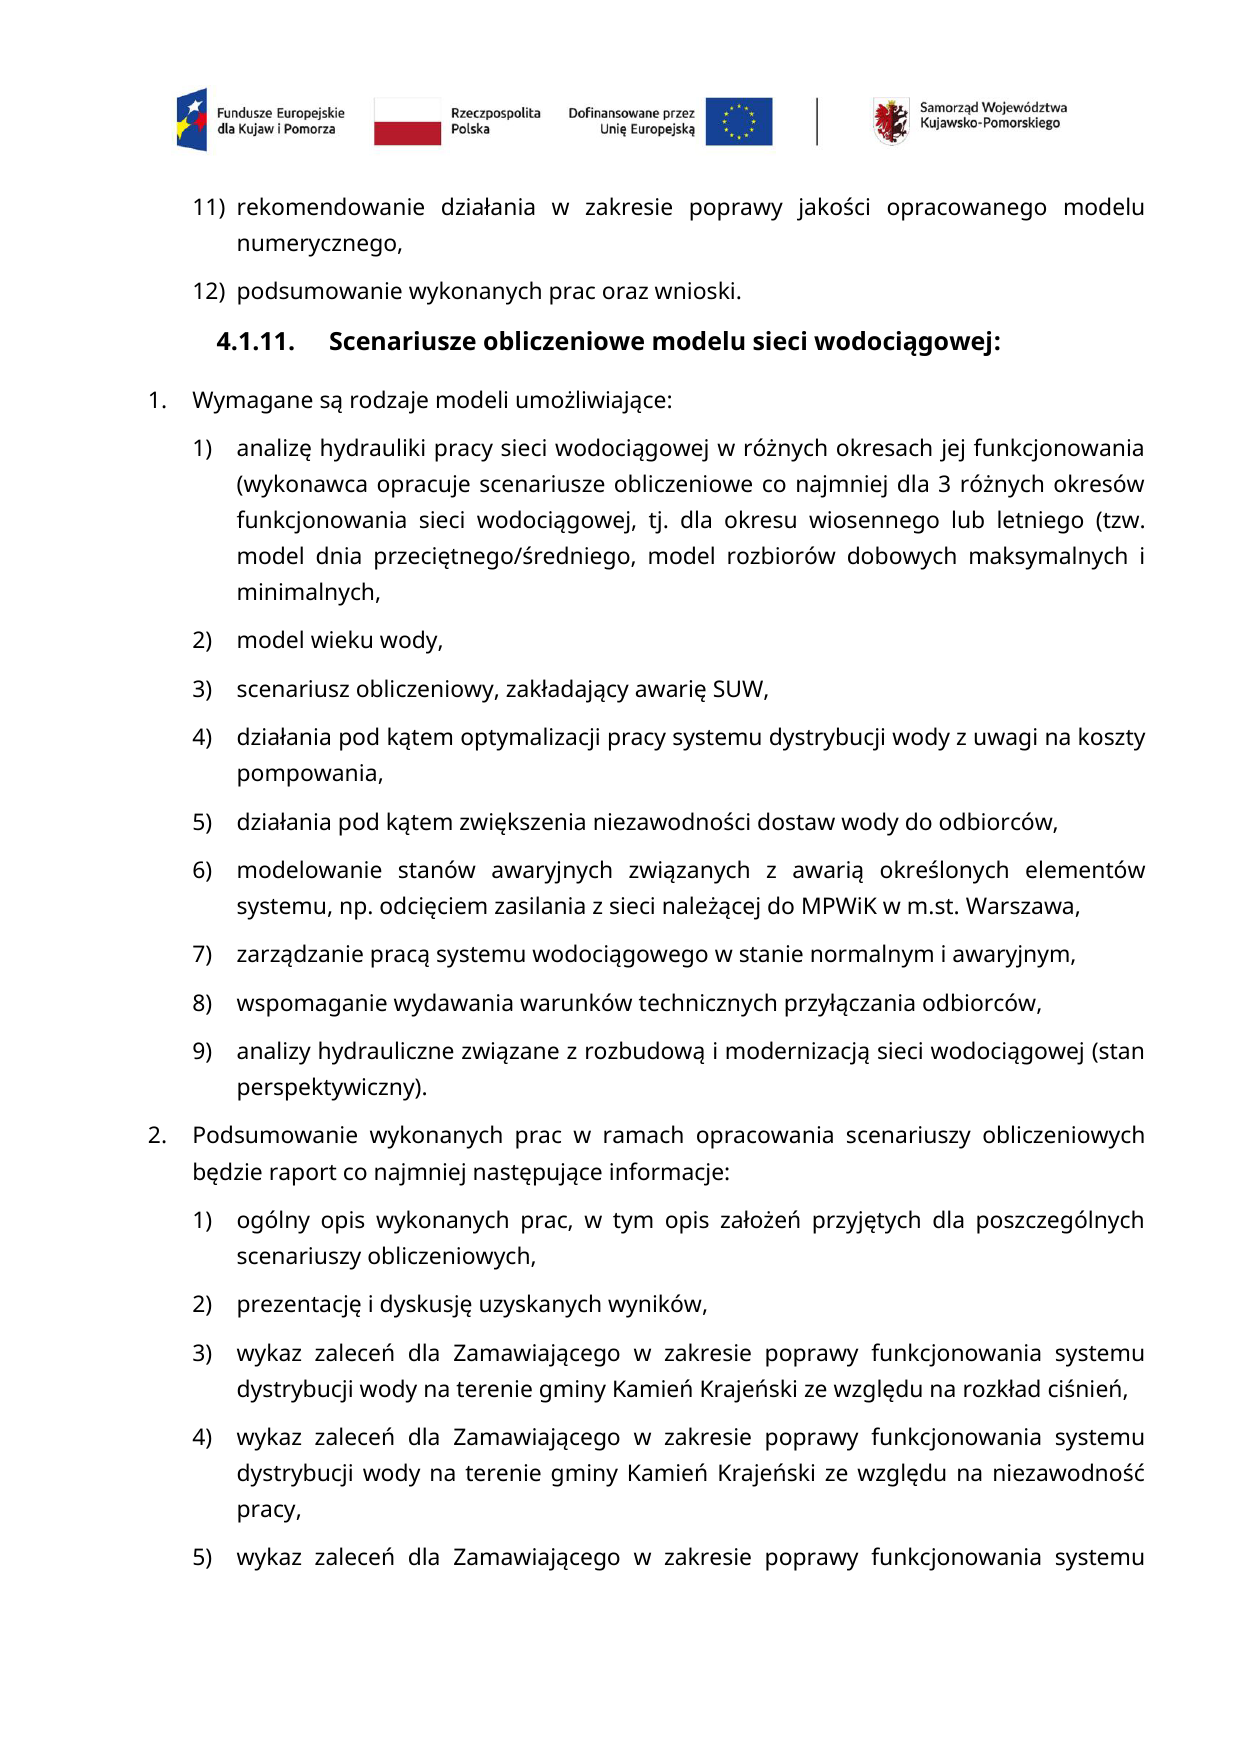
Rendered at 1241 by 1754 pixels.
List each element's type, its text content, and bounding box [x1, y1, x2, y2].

list podsumowanie wykonanych prac oraz wnioski. [192, 275, 1146, 306]
list ogólny opis wykonanych prac, w tym opis założeń przyjętych dla poszczególnych scenariuszy obliczeniowych, [192, 1204, 1146, 1271]
list wspomaganie wydawania warunków technicznych przyłączania odbiorców, [192, 987, 1146, 1018]
subtitle Scenariusze obliczeniowe modelu sieci wodociągowej: [216, 323, 1146, 358]
list prezentację i dyskusję uzyskanych wyników, [192, 1288, 1146, 1319]
list Wymagane są rodzaje modeli umożliwiające: [148, 383, 1146, 415]
list działania pod kątem zwiększenia niezawodności dostaw wody do odbiorców, [192, 805, 1146, 837]
list działania pod kątem optymalizacji pracy systemu dystrybucji wody z uwagi na koszty pompowania, [192, 721, 1146, 788]
list model wieku wody, [192, 624, 1146, 655]
list scenariusz obliczeniowy, zakładający awarię SUW, [192, 673, 1146, 704]
list modelowanie stanów awaryjnych związanych z awarią określonych elementów systemu, np. odcięciem zasilania z sieci należącej do MPWiK w m.st. Warszawa, [192, 854, 1146, 921]
list analizę hydrauliki pracy sieci wodociągowej w różnych okresach jej funkcjonowania (wykonawca opracuje scenariusze obliczeniowe co najmniej dla 3 różnych okresów funkcjonowania sieci wodociągowej, tj. dla okresu wiosennego lub letniego (tzw. model dnia przeciętnego/średniego, model rozbiorów dobowych maksymalnych i minimalnych, [192, 432, 1146, 607]
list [192, 1541, 1146, 1573]
list Podsumowanie wykonanych prac w ramach opracowania scenariuszy obliczeniowych będzie raport co najmniej następujące informacje: [148, 1119, 1146, 1187]
list analizy hydrauliczne związane z rozbudową i modernizacją sieci wodociągowej (stan perspektywiczny). [192, 1035, 1146, 1102]
list wykaz zaleceń dla Zamawiającego w zakresie poprawy funkcjonowania systemu dystrybucji wody na terenie gminy Kamień Krajeński ze względu na rozkład ciśnień, [192, 1337, 1146, 1404]
list rekomendowanie działania w zakresie poprawy jakości opracowanego modelu numerycznego, [192, 191, 1146, 258]
list wykaz zaleceń dla Zamawiającego w zakresie poprawy funkcjonowania systemu dystrybucji wody na terenie gminy Kamień Krajeński ze względu na niezawodność pracy, [192, 1421, 1146, 1524]
list zarządzanie pracą systemu wodociągowego w stanie normalnym i awaryjnym, [192, 938, 1146, 969]
